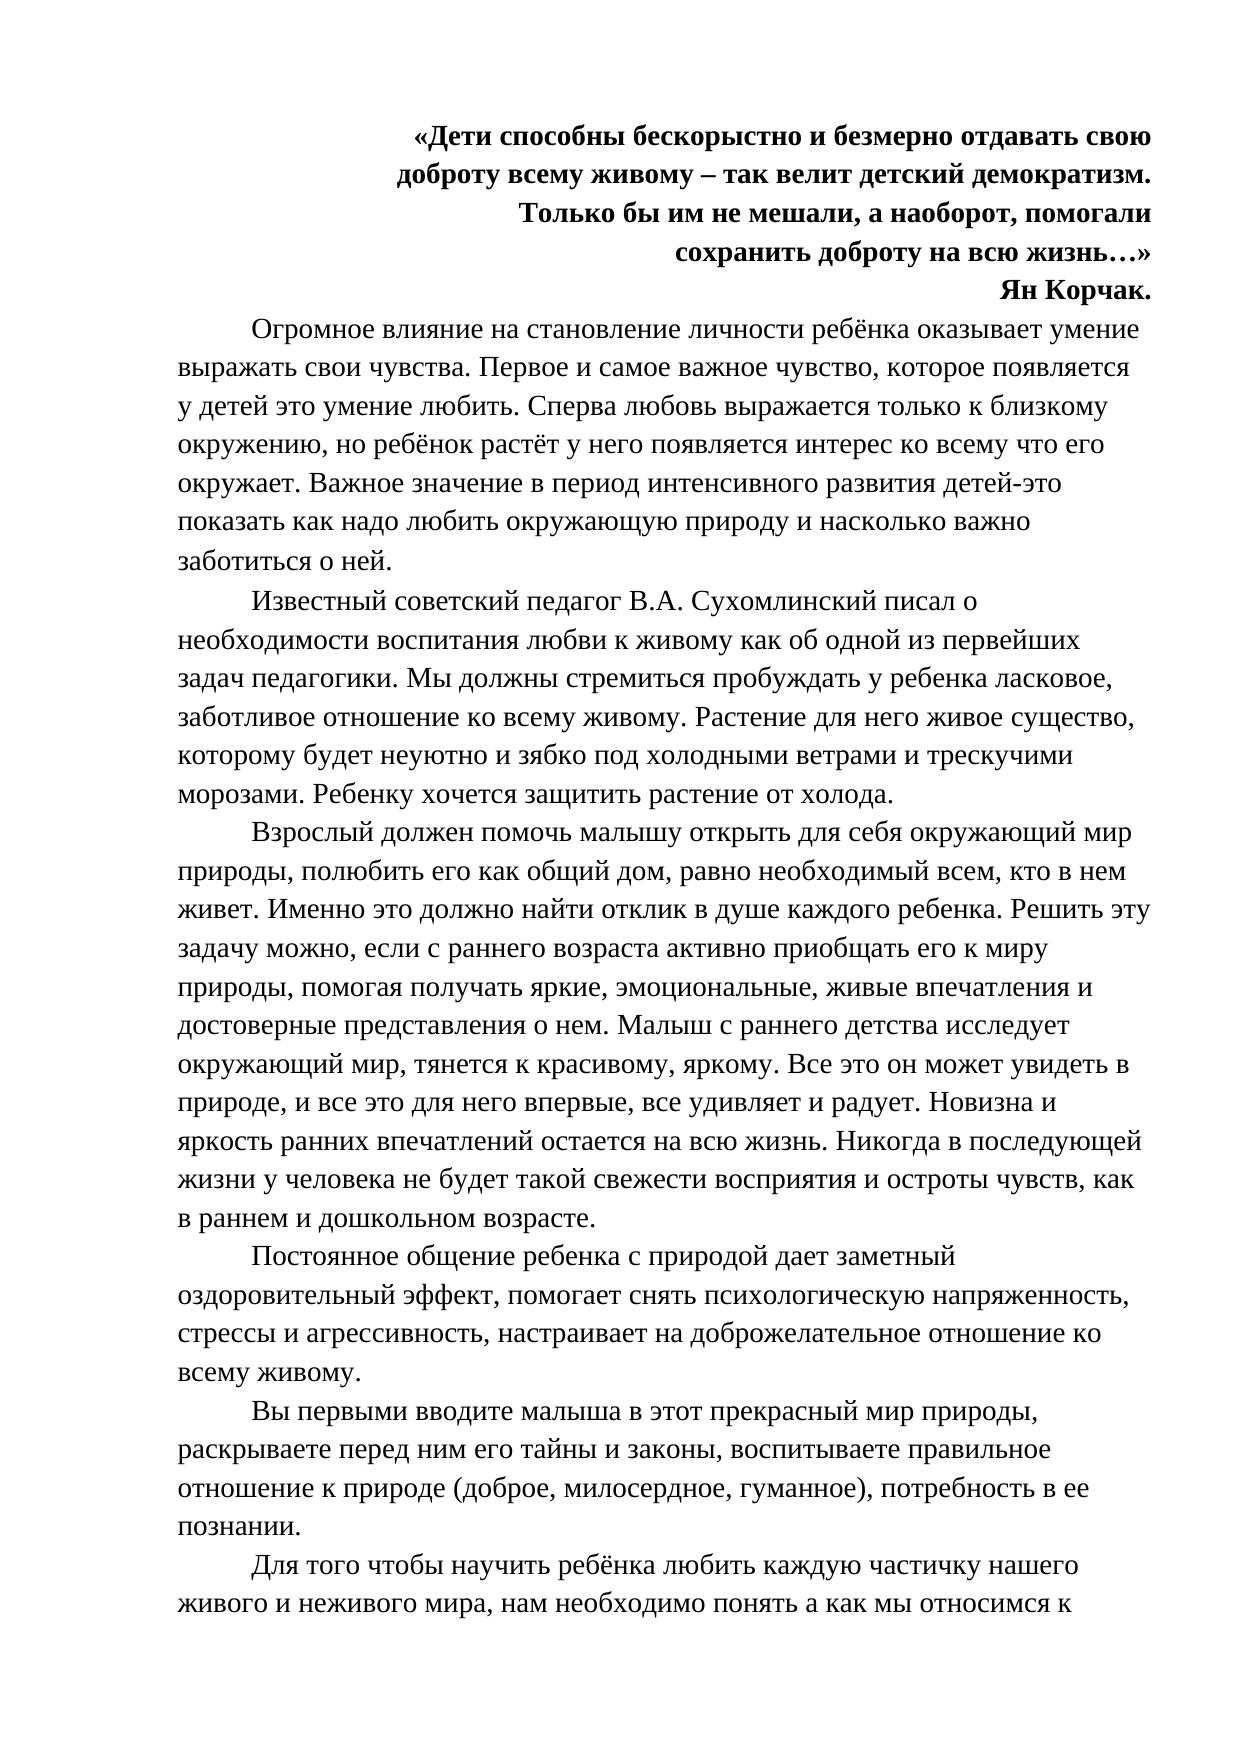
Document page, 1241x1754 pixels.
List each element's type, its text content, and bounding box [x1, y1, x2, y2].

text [177, 1547, 1152, 1619]
text сохранить доброту на всю жизнь…» [177, 234, 1152, 267]
text доброту всему живому – так велит детский демократизм. [177, 157, 1152, 190]
text Огромное влияние на становление личности ребёнка оказывает умение выражать свои чувства. Первое и самое важное чувство, которое появляется у детей это умение любить. Сперва любовь выражается только к близкому окружению, но ребёнок растёт у него появляется интерес ко всему что его окружает. Важное значение в период интенсивного развития детей-это показать как надо любить окружающую природу и насколько важно заботиться о ней. [177, 311, 1152, 578]
text Только бы им не мешали, а наоборот, помогали [177, 195, 1152, 229]
text Ян Корчак. [177, 272, 1152, 306]
text Взрослый должен помочь малышу открыть для себя окружающий мир природы, полюбить его как общий дом, равно необходимый всем, кто в нем живет. Именно это должно найти отклик в душе каждого ребенка. Решить эту задачу можно, если с раннего возраста активно приобщать его к миру природы, помогая получать яркие, эмоциональные, живые впечатления и достоверные представления о нем. Малыш с раннего детства исследует окружающий мир, тянется к красивому, яркому. Все это он может увидеть в природе, и все это для него впервые, все удивляет и радует. Новизна и яркость ранних впечатлений остается на всю жизнь. Никогда в последующей жизни у человека не будет такой свежести восприятия и остроты чувств, как в раннем и дошкольном возрасте. [177, 814, 1152, 1233]
text Постоянное общение ребенка с природой дает заметный оздоровительный эффект, помогает снять психологическую напряженность, стрессы и агрессивность, настраивает на доброжелательное отношение ко всему живому. [177, 1238, 1152, 1388]
text «Дети способны бескорыстно и безмерно отдавать свою [177, 118, 1152, 152]
text Вы первыми вводите малыша в этот прекрасный мир природы, раскрываете перед ним его тайны и законы, воспитываете правильное отношение к природе (доброе, милосердное, гуманное), потребность в ее познании. [177, 1393, 1152, 1542]
text Известный советский педагог В.А. Сухомлинский писал о необходимости воспитания любви к живому как об одной из первейших задач педагогики. Мы должны стремиться пробуждать у ребенка ласковое, заботливое отношение ко всему живому. Растение для него живое существо, которому будет неуютно и зябко под холодными ветрами и трескучими морозами. Ребенку хочется защитить растение от холода. [177, 583, 1152, 809]
